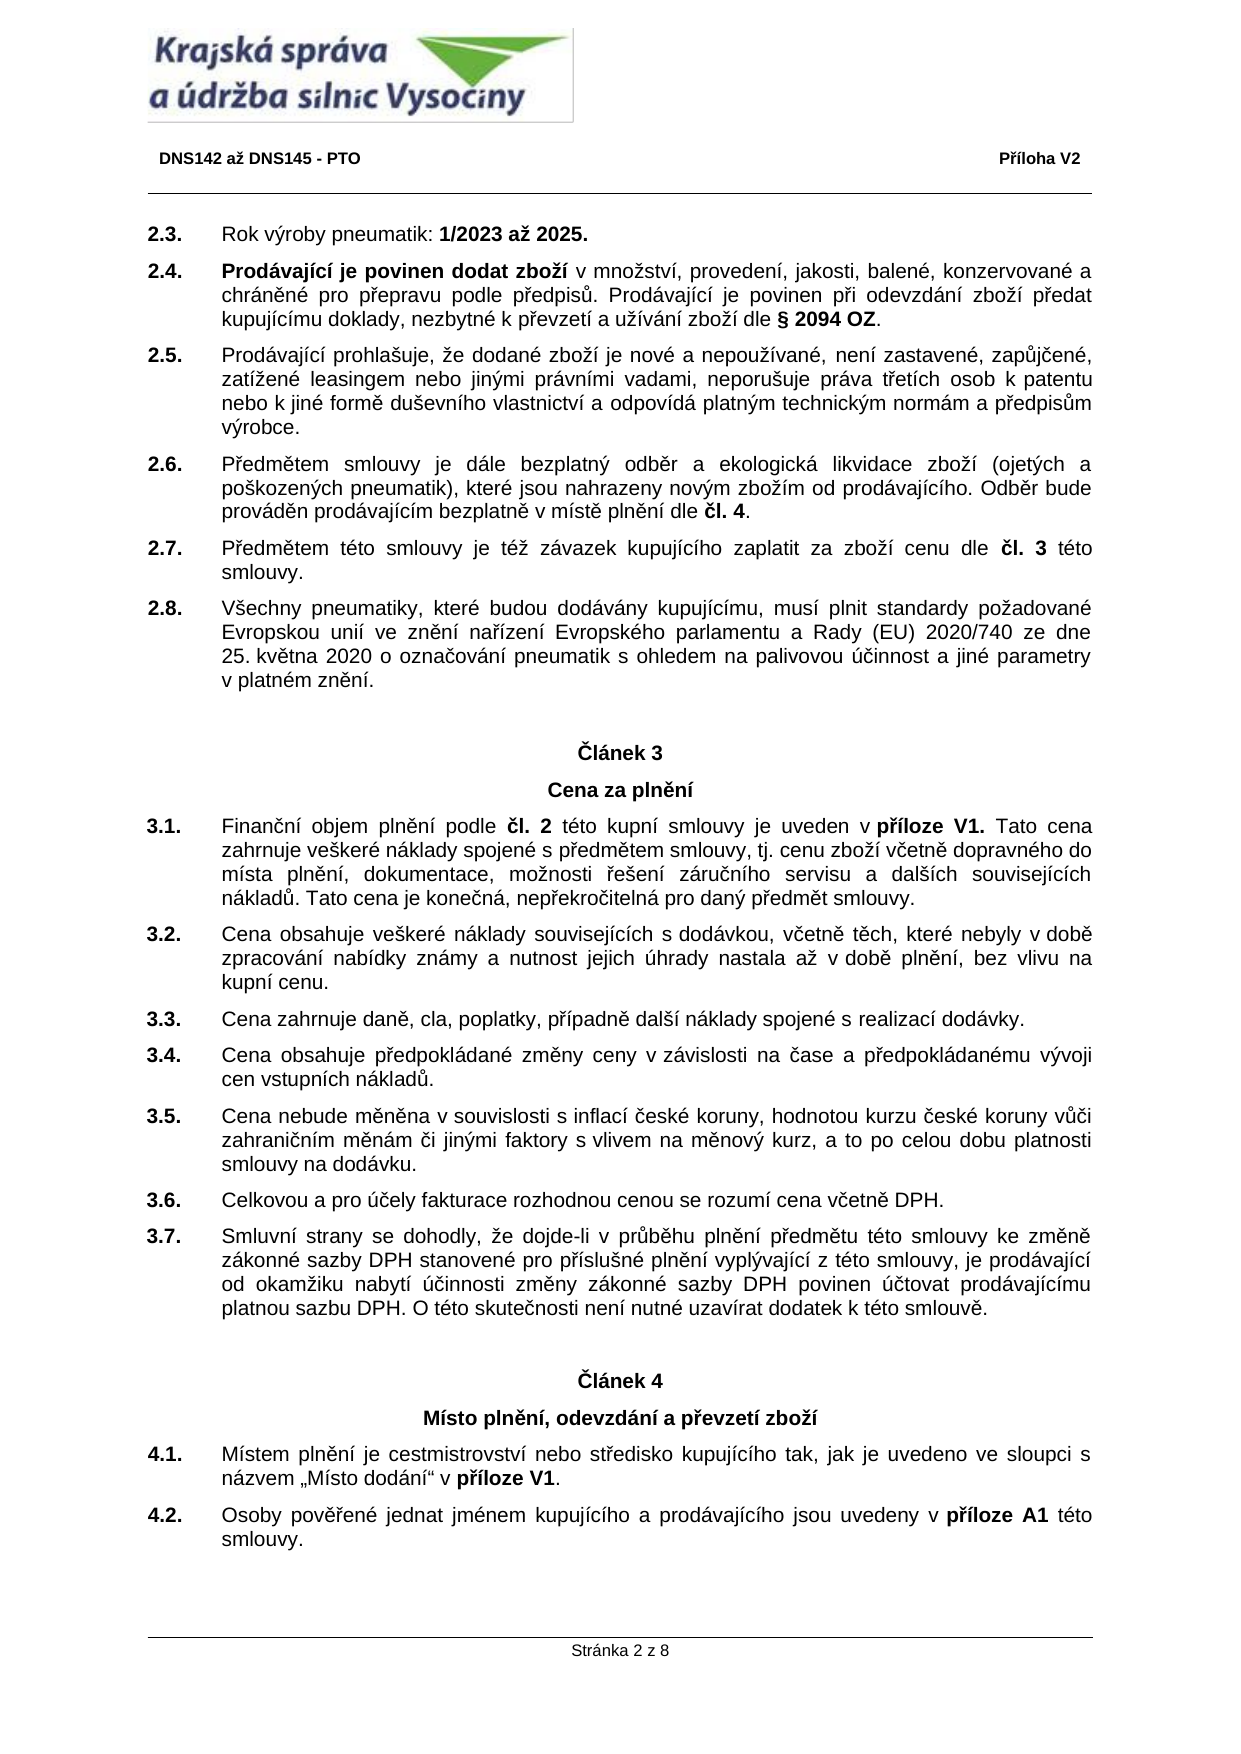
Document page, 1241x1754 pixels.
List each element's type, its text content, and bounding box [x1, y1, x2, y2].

list Finanční objem plnění podle čl. 2 této kupní smlouvy je uveden v příloze V1. Tato cena zahrnuje veškeré náklady spojené s předmětem smlouvy, tj. cenu zboží včetně dopravného do místa plnění, dokumentace, možnosti řešení záručního servisu a dalších souvisejících nákladů. Tato cena je konečná, nepřekročitelná pro daný předmět smlouvy. [146, 814, 1093, 910]
list Všechny pneumatiky, které budou dodávány kupujícímu, musí plnit standardy požadované Evropskou unií ve znění nařízení Evropského parlamentu a Rady (EU) 2020/740 ze dne 25. května 2020 o označování pneumatik s ohledem na palivovou účinnost a jiné parametry v platném znění. [148, 596, 1093, 692]
list Cena zahrnuje daně, cla, poplatky, případně další náklady spojené s realizací dodávky. [146, 1007, 1093, 1031]
list Prodávající je povinen dodat zboží v množství, provedení, jakosti, balené, konzervované a chráněné pro přepravu podle předpisů. Prodávající je povinen při odevzdání zboží předat kupujícímu doklady, nezbytné k převzetí a užívání zboží dle § 2094 OZ. [148, 259, 1093, 331]
picture [147, 28, 574, 124]
list Prodávající prohlašuje, že dodané zboží je nové a nepoužívané, není zastavené, zapůjčené, zatížené leasingem nebo jinými právními vadami, neporušuje práva třetích osob k patentu nebo k jiné formě duševního vlastnictví a odpovídá platným technickým normám a předpisům výrobce. [148, 343, 1093, 439]
list Smluvní strany se dohodly, že dojde-li v průběhu plnění předmětu této smlouvy ke změně zákonné sazby DPH stanovené pro příslušné plnění vyplývající z této smlouvy, je prodávající od okamžiku nabytí účinnosti změny zákonné sazby DPH povinen účtovat prodávajícímu platnou sazbu DPH. O této skutečnosti není nutné uzavírat dodatek k této smlouvě. [146, 1224, 1093, 1320]
list Celkovou a pro účely fakturace rozhodnou cenou se rozumí cena včetně DPH. [146, 1188, 1093, 1212]
list Předmětem této smlouvy je též závazek kupujícího zaplatit za zboží cenu dle čl. 3 této smlouvy. [148, 536, 1093, 584]
list Cena obsahuje předpokládané změny ceny v závislosti na čase a předpokládanému vývoji cen vstupních nákladů. [146, 1043, 1093, 1091]
list Osoby pověřené jednat jménem kupujícího a prodávajícího jsou uvedeny v příloze A1 této smlouvy. [148, 1502, 1093, 1550]
list Místem plnění je cestmistrovství nebo středisko kupujícího tak, jak je uvedeno ve sloupci s názvem „Místo dodání“ v příloze V1. [148, 1442, 1093, 1490]
list Předmětem smlouvy je dále bezplatný odběr a ekologická likvidace zboží (ojetých a poškozených pneumatik), které jsou nahrazeny novým zbožím od prodávajícího. Odběr bude prováděn prodávajícím bezplatně v místě plnění dle čl. 4. [148, 451, 1093, 523]
text Článek 3 [148, 741, 1093, 765]
list Rok výroby pneumatik: 1/2023 až 2025. [147, 222, 1093, 246]
list Cena obsahuje veškeré náklady souvisejících s dodávkou, včetně těch, které nebyly v době zpracování nabídky známy a nutnost jejich úhrady nastala až v době plnění, bez vlivu na kupní cenu. [146, 922, 1093, 994]
text Místo plnění, odevzdání a převzetí zboží [148, 1406, 1093, 1429]
text Článek 4 [148, 1369, 1093, 1393]
list Cena nebude měněna v souvislosti s inflací české koruny, hodnotou kurzu české koruny vůči zahraničním měnám či jinými faktory s vlivem na měnový kurz, a to po celou dobu platnosti smlouvy na dodávku. [146, 1103, 1093, 1175]
text Cena za plnění [148, 777, 1093, 801]
